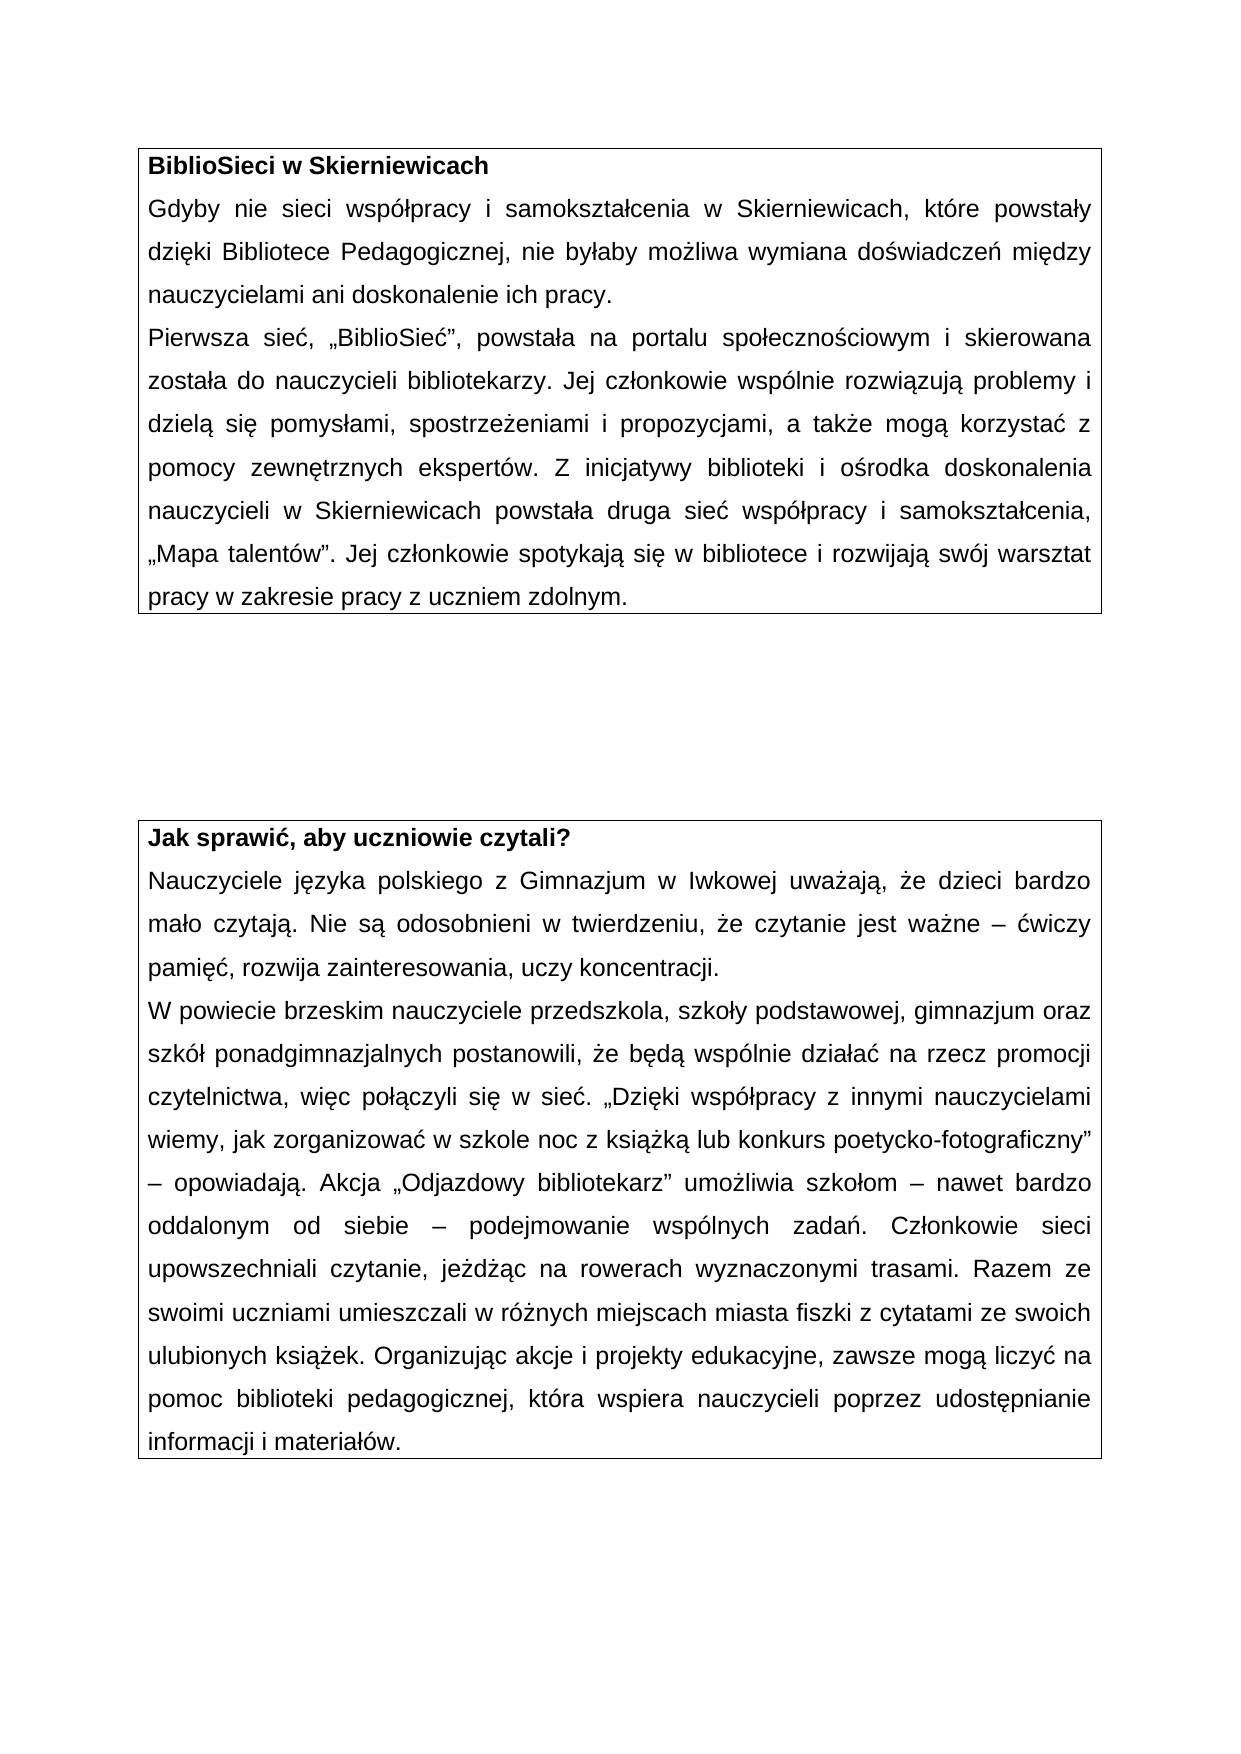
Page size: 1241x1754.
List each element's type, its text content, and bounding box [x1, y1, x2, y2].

text W powiecie brzeskim nauczyciele przedszkola, szkoły podstawowej, gimnazjum oraz szkół ponadgimnazjalnych postanowili, że będą wspólnie działać na rzecz promocji czytelnictwa, więc połączyli się w sieć. „Dzięki współpracy z innymi nauczycielami wiemy, jak zorganizować w szkole noc z książką lub konkurs poetycko-fotograficzny” – opowiadają. Akcja „Odjazdowy bibliotekarz” umożliwia szkołom – nawet bardzo oddalonym od siebie – podejmowanie wspólnych zadań. Członkowie sieci upowszechniali czytanie, jeżdżąc na rowerach wyznaczonymi trasami. Razem ze swoimi uczniami umieszczali w różnych miejscach miasta fiszki z cytatami ze swoich ulubionych książek. Organizując akcje i projekty edukacyjne, zawsze mogą liczyć na pomoc biblioteki pedagogicznej, która wspiera nauczycieli poprzez udostępnianie informacji i materiałów. [139, 993, 1101, 1458]
text Pierwsza sieć, „BiblioSieć”, powstała na portalu społecznościowym i skierowana została do nauczycieli bibliotekarzy. Jej członkowie wspólnie rozwiązują problemy i dzielą się pomysłami, spostrzeżeniami i propozycjami, a także mogą korzystać z pomocy zewnętrznych ekspertów. Z inicjatywy biblioteki i ośrodka doskonalenia nauczycieli w Skierniewicach powstała druga sieć współpracy i samokształcenia, „Mapa talentów”. Jej członkowie spotykają się w bibliotece i rozwijają swój warsztat pracy w zakresie pracy z uczniem zdolnym. [139, 320, 1101, 613]
text Gdyby nie sieci współpracy i samokształcenia w Skierniewicach, które powstały dzięki Bibliotece Pedagogicznej, nie byłaby możliwa wymiana doświadczeń między nauczycielami ani doskonalenie ich pracy. [139, 191, 1101, 309]
text Nauczyciele języka polskiego z Gimnazjum w Iwkowej uważają, że dzieci bardzo mało czytają. Nie są odosobnieni w twierdzeniu, że czytanie jest ważne – ćwiczy pamięć, rozwija zainteresowania, uczy koncentracji. [139, 863, 1101, 981]
text BiblioSieci w Skierniewicach [139, 149, 1101, 179]
text Jak sprawić, aby uczniowie czytali? [139, 821, 1101, 852]
